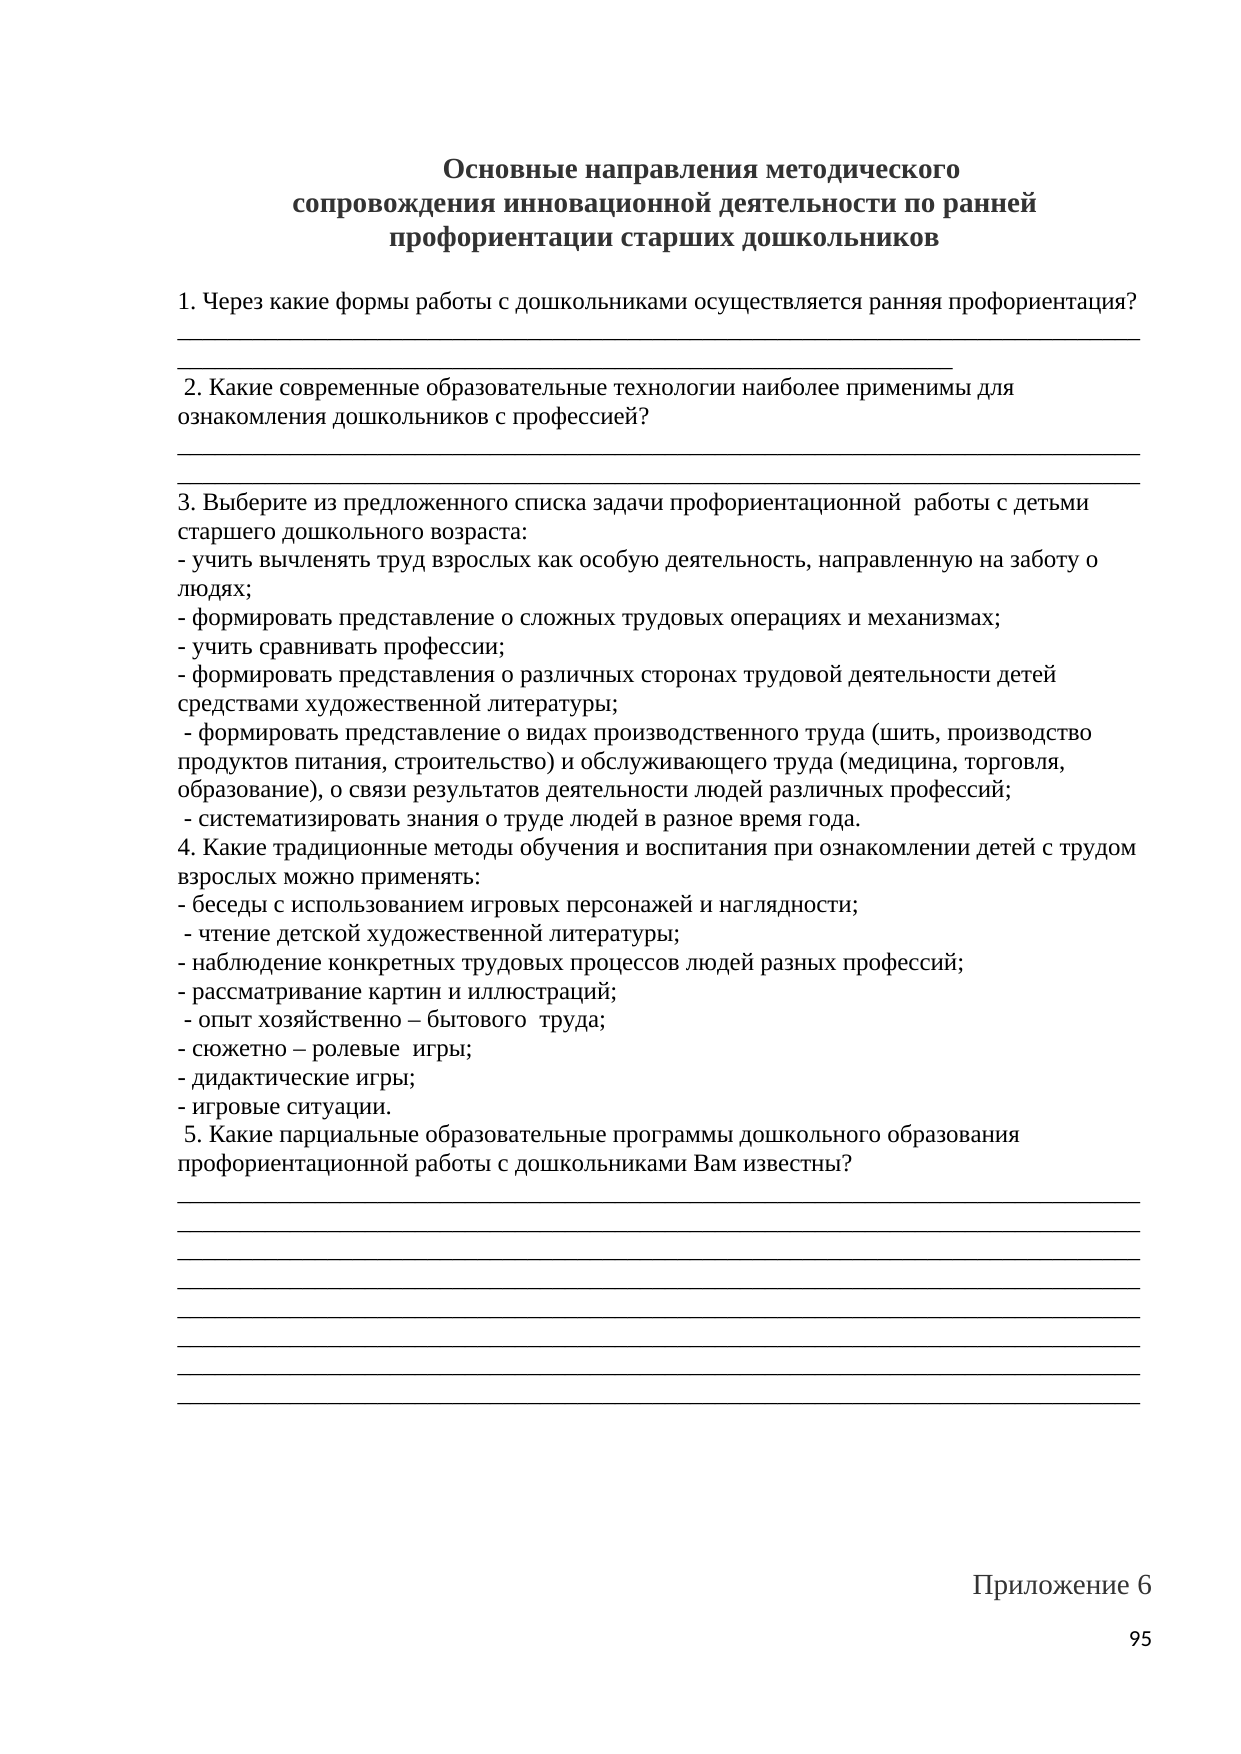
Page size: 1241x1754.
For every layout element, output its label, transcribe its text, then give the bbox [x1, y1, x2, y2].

text - формировать представление о видах производственного труда (шить, производство продуктов питания, строительство) и обслуживающего труда (медицина, торговля, образование), о связи результатов деятельности людей различных профессий; [177, 717, 1152, 803]
text - учить сравнивать профессии; [177, 631, 1152, 659]
text - формировать представление о сложных трудовых операциях и механизмах; [177, 602, 1152, 631]
text - учить вычленять труд взрослых как особую деятельность, направленную на заботу о людях; [177, 544, 1152, 602]
text Основные направления методического сопровождения инновационной деятельности по ранней профориентации старших дошкольников [177, 152, 1152, 252]
text - рассматривание картин и иллюстраций; [177, 976, 1152, 1004]
text - наблюдение конкретных трудовых процессов людей разных профессий; [177, 947, 1152, 976]
text 1. Через какие формы работы с дошкольниками осуществляется ранняя профориентация?___________________________________________________________________________________________________________________________________________ [177, 286, 1152, 372]
text - систематизировать знания о труде людей в разное время года. [177, 803, 1152, 832]
text - чтение детской художественной литературы; [177, 918, 1152, 947]
text - дидактические игры; [177, 1062, 1152, 1091]
text ______________________________________________________________________________________________________________________________________________________________________________________________________________________________________________________________________________________________________________________________________________________________________________________________________________________________________________________________________________ [177, 1234, 1152, 1407]
text 3. Выберите из предложенного списка задачи профориентационной работы с детьми старшего дошкольного возраста: [177, 487, 1152, 544]
text - сюжетно – ролевые игры; [177, 1033, 1152, 1062]
text - формировать представления о различных сторонах трудовой деятельности детей средствами художественной литературы; [177, 659, 1152, 717]
text - беседы с использованием игровых персонажей и наглядности; [177, 889, 1152, 918]
text 2. Какие современные образовательные технологии наиболее применимы для ознакомления дошкольников с профессией? __________________________________________________________________________________________________________________________________________________________ [177, 372, 1152, 487]
text Приложение 6 [177, 1567, 1152, 1601]
text - игровые ситуации. [177, 1091, 1152, 1119]
text 4. Какие традиционные методы обучения и воспитания при ознакомлении детей с трудом взрослых можно применять: [177, 832, 1152, 889]
text - опыт хозяйственно – бытового труда; [177, 1004, 1152, 1033]
text 5. Какие парциальные образовательные программы дошкольного образования профориентационной работы с дошкольниками Вам известны? __________________________________________________________________________________________________________________________________________________________ [177, 1119, 1152, 1234]
